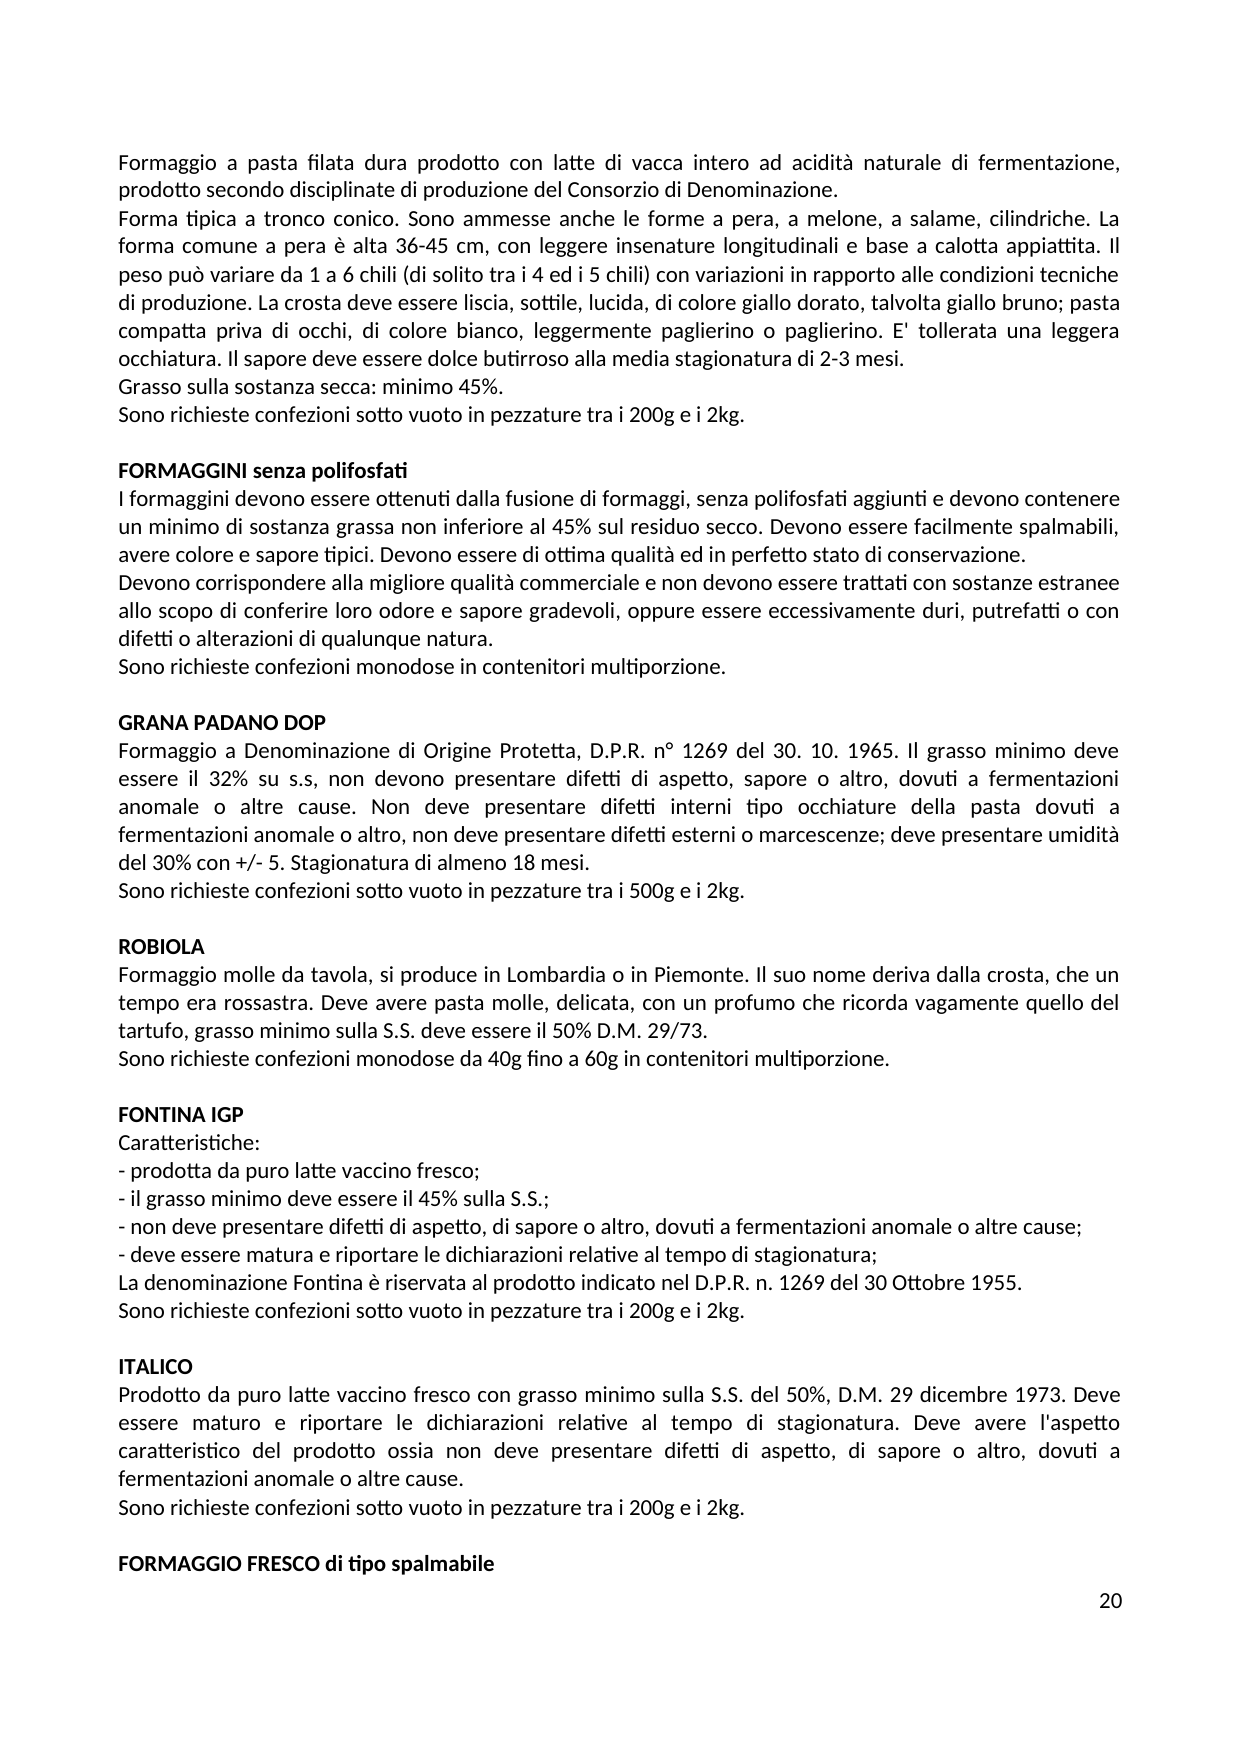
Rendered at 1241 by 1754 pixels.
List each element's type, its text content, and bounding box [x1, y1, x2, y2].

text Caratteristiche: [118, 1128, 1122, 1156]
text Formaggio a pasta filata dura prodotto con latte di vacca intero ad acidità naturale di fermentazione, prodotto secondo disciplinate di produzione del Consorzio di Denominazione. [118, 148, 1122, 204]
text FORMAGGIO FRESCO di tipo spalmabile [118, 1549, 1122, 1577]
text GRANA PADANO DOP [118, 708, 1122, 736]
text Sono richieste confezioni sotto vuoto in pezzature tra i 200g e i 2kg. [118, 1296, 1122, 1324]
text Formaggio a Denominazione di Origine Protetta, D.P.R. n° 1269 del 30. 10. 1965. Il grasso minimo deve essere il 32% su s.s, non devono presentare difetti di aspetto, sapore o altro, dovuti a fermentazioni anomale o altre cause. Non deve presentare difetti interni tipo occhiature della pasta dovuti a fermentazioni anomale o altro, non deve presentare difetti esterni o marcescenze; deve presentare umidità del 30% con +/- 5. Stagionatura di almeno 18 mesi. [118, 736, 1122, 876]
text ITALICO [118, 1352, 1122, 1381]
text Formaggio molle da tavola, si produce in Lombardia o in Piemonte. Il suo nome deriva dalla crosta, che un tempo era rossastra. Deve avere pasta molle, delicata, con un profumo che ricorda vagamente quello del tartufo, grasso minimo sulla S.S. deve essere il 50% D.M. 29/73. [118, 960, 1122, 1044]
text Sono richieste confezioni sotto vuoto in pezzature tra i 200g e i 2kg. [118, 400, 1122, 428]
text Grasso sulla sostanza secca: minimo 45%. [118, 372, 1122, 400]
text I formaggini devono essere ottenuti dalla fusione di formaggi, senza polifosfati aggiunti e devono contenere un minimo di sostanza grassa non inferiore al 45% sul residuo secco. Devono essere facilmente spalmabili, avere colore e sapore tipici. Devono essere di ottima qualità ed in perfetto stato di conservazione. [118, 484, 1122, 568]
text - prodotta da puro latte vaccino fresco; [118, 1156, 1122, 1184]
text Forma tipica a tronco conico. Sono ammesse anche le forme a pera, a melone, a salame, cilindriche. La forma comune a pera è alta 36-45 cm, con leggere insenature longitudinali e base a calotta appiattita. Il peso può variare da 1 a 6 chili (di solito tra i 4 ed i 5 chili) con variazioni in rapporto alle condizioni tecniche di produzione. La crosta deve essere liscia, sottile, lucida, di colore giallo dorato, talvolta giallo bruno; pasta compatta priva di occhi, di colore bianco, leggermente paglierino o paglierino. E' tollerata una leggera occhiatura. Il sapore deve essere dolce butirroso alla media stagionatura di 2-3 mesi. [118, 204, 1122, 372]
text - il grasso minimo deve essere il 45% sulla S.S.; [118, 1184, 1122, 1212]
text - non deve presentare difetti di aspetto, di sapore o altro, dovuti a fermentazioni anomale o altre cause; [118, 1212, 1122, 1240]
text Devono corrispondere alla migliore qualità commerciale e non devono essere trattati con sostanze estranee allo scopo di conferire loro odore e sapore gradevoli, oppure essere eccessivamente duri, putrefatti o con difetti o alterazioni di qualunque natura. [118, 568, 1122, 652]
text ROBIOLA [118, 932, 1122, 960]
text Sono richieste confezioni monodose da 40g fino a 60g in contenitori multiporzione. [118, 1044, 1122, 1072]
text - deve essere matura e riportare le dichiarazioni relative al tempo di stagionatura; [118, 1240, 1122, 1268]
text La denominazione Fontina è riservata al prodotto indicato nel D.P.R. n. 1269 del 30 Ottobre 1955. [118, 1268, 1122, 1296]
text Sono richieste confezioni monodose in contenitori multiporzione. [118, 652, 1122, 680]
text FORMAGGINI senza polifosfati [118, 456, 1122, 484]
text FONTINA IGP [118, 1100, 1122, 1128]
text Sono richieste confezioni sotto vuoto in pezzature tra i 200g e i 2kg. [118, 1493, 1122, 1521]
text Prodotto da puro latte vaccino fresco con grasso minimo sulla S.S. del 50%, D.M. 29 dicembre 1973. Deve essere maturo e riportare le dichiarazioni relative al tempo di stagionatura. Deve avere l'aspetto caratteristico del prodotto ossia non deve presentare difetti di aspetto, di sapore o altro, dovuti a fermentazioni anomale o altre cause. [118, 1381, 1122, 1493]
text Sono richieste confezioni sotto vuoto in pezzature tra i 500g e i 2kg. [118, 876, 1122, 904]
